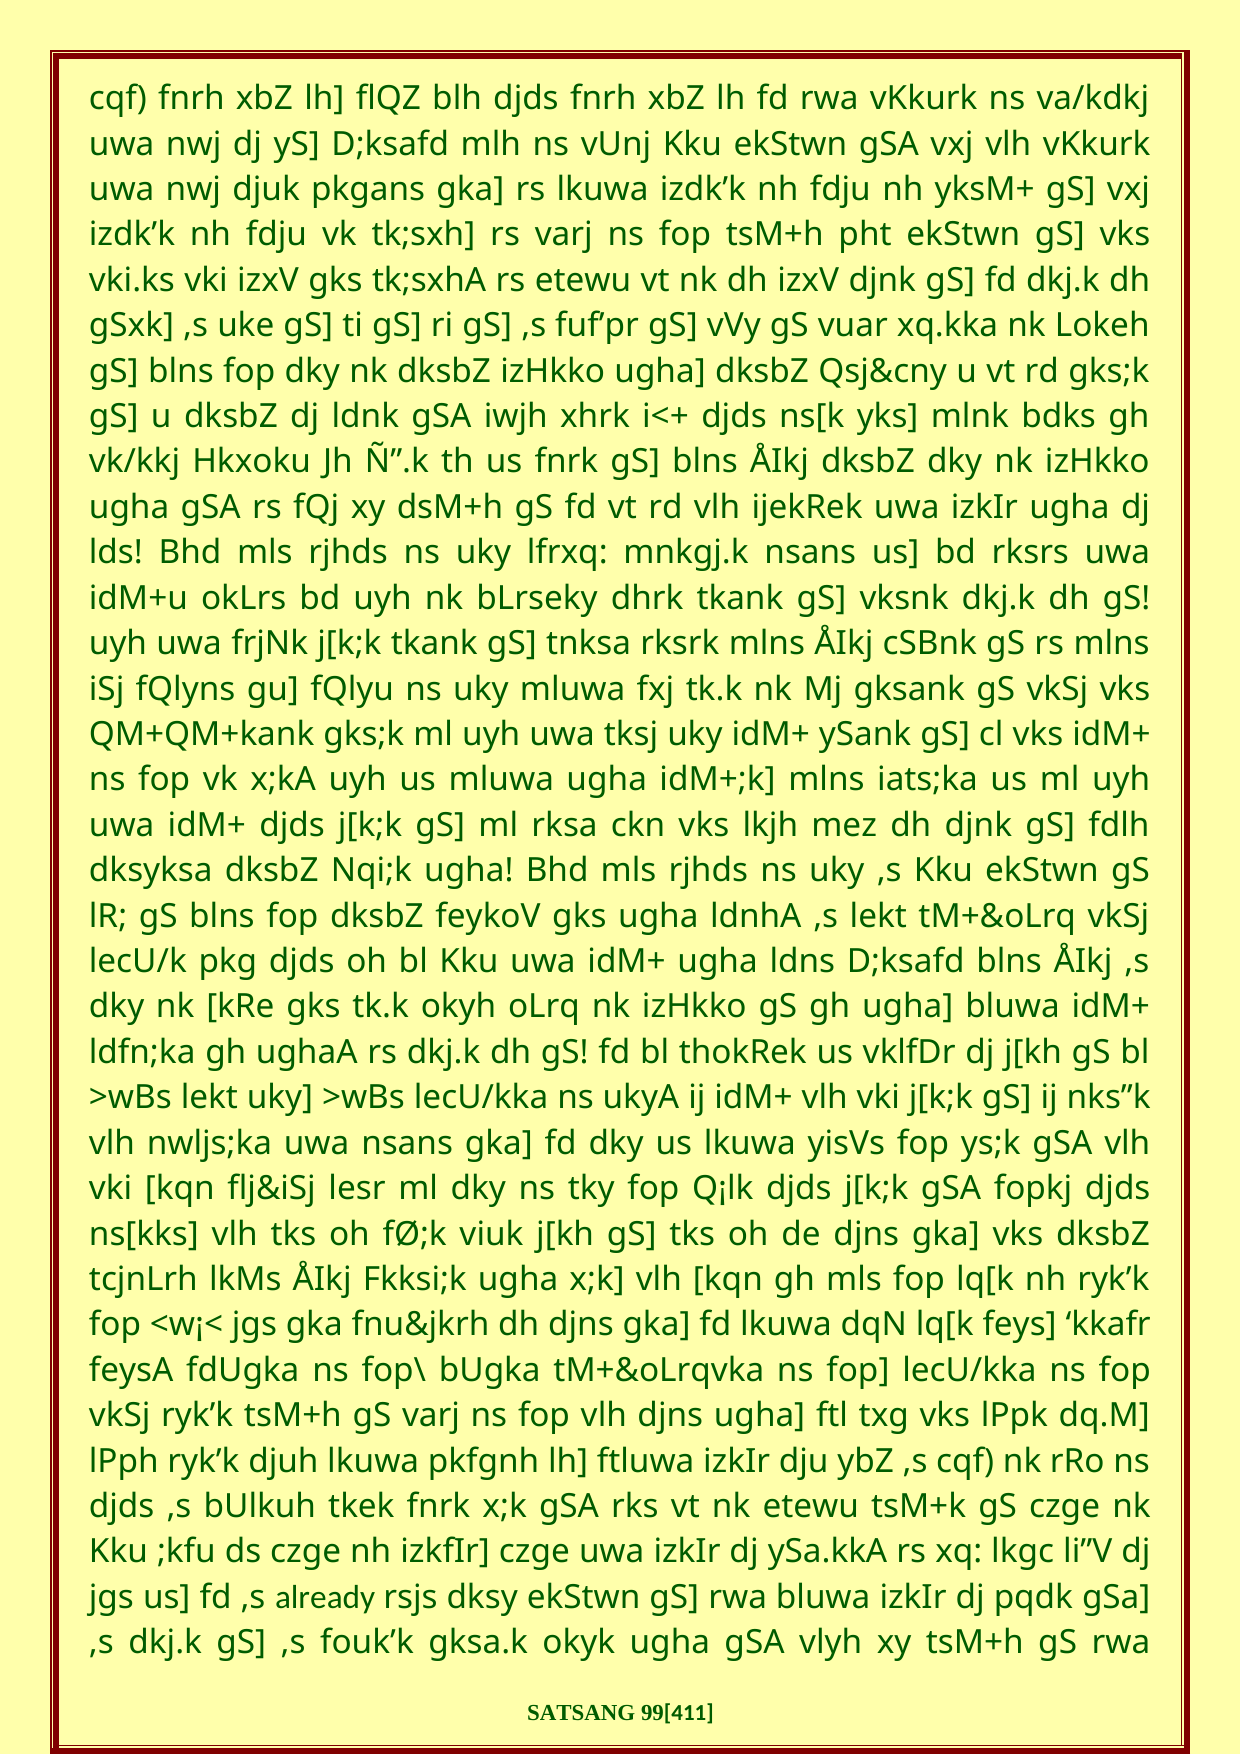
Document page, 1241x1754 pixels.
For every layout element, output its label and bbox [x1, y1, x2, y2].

text [89, 74, 1152, 1663]
